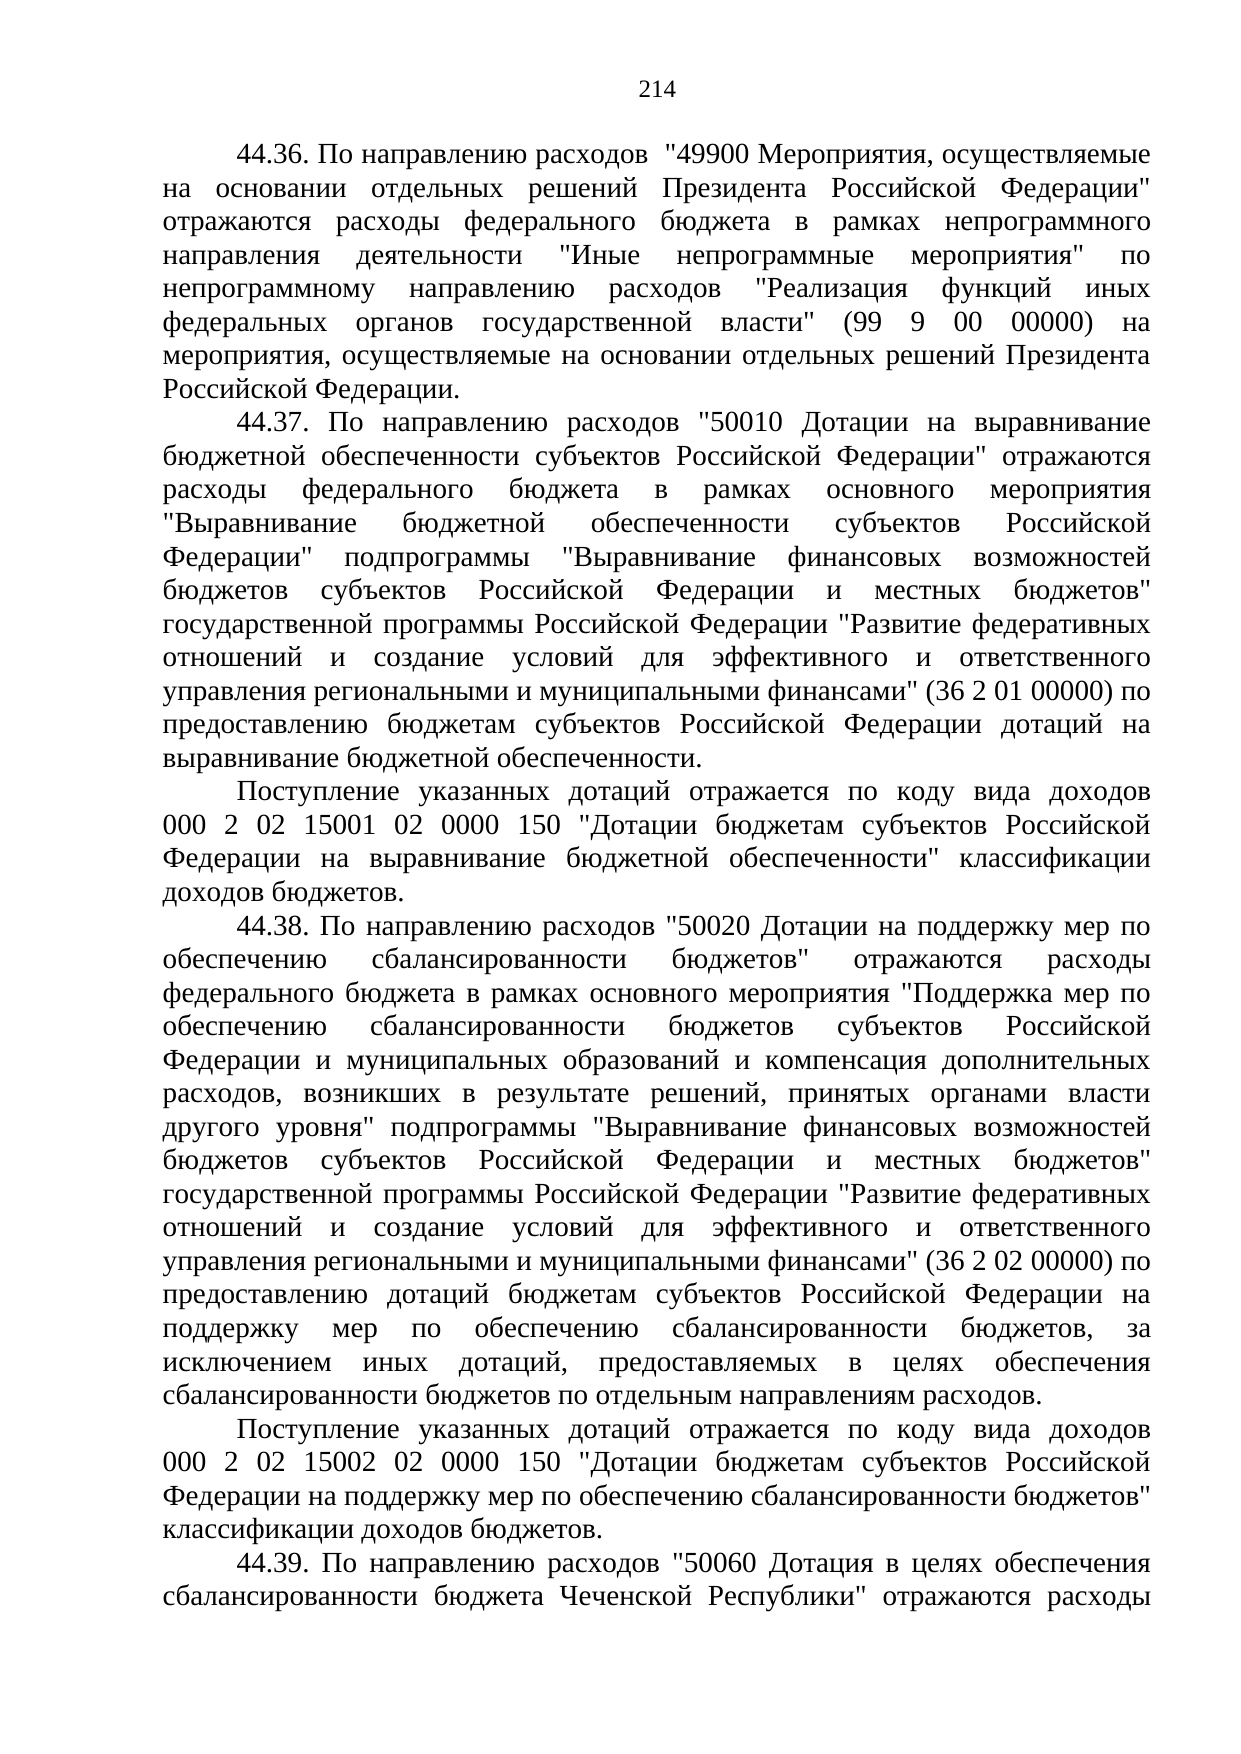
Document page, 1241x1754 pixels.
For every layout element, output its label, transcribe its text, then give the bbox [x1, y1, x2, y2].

text Поступление указанных дотаций отражается по коду вида доходов 000 2 02 15001 02 0000 150 "Дотации бюджетам субъектов Российской Федерации на выравнивание бюджетной обеспеченности" классификации доходов бюджетов. [162, 773, 1152, 908]
text 44.36. По направлению расходов "49900 Мероприятия, осуществляемые на основании отдельных решений Президента Российской Федерации" отражаются расходы федерального бюджета в рамках непрограммного направления деятельности "Иные непрограммные мероприятия" по непрограммному направлению расходов "Реализация функций иных федеральных органов государственной власти" (99 9 00 00000) на мероприятия, осуществляемые на основании отдельных решений Президента Российской Федерации. [162, 136, 1152, 404]
text 44.38. По направлению расходов "50020 Дотации на поддержку мер по обеспечению сбалансированности бюджетов" отражаются расходы федерального бюджета в рамках основного мероприятия "Поддержка мер по обеспечению сбалансированности бюджетов субъектов Российской Федерации и муниципальных образований и компенсация дополнительных расходов, возникших в результате решений, принятых органами власти другого уровня" подпрограммы "Выравнивание финансовых возможностей бюджетов субъектов Российской Федерации и местных бюджетов" государственной программы Российской Федерации "Развитие федеративных отношений и создание условий для эффективного и ответственного управления региональными и муниципальными финансами" (36 2 02 00000) по предоставлению дотаций бюджетам субъектов Российской Федерации на поддержку мер по обеспечению сбалансированности бюджетов, за исключением иных дотаций, предоставляемых в целях обеспечения сбалансированности бюджетов по отдельным направлениям расходов. [162, 908, 1152, 1411]
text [162, 1545, 1152, 1612]
text Поступление указанных дотаций отражается по коду вида доходов 000 2 02 15002 02 0000 150 "Дотации бюджетам субъектов Российской Федерации на поддержку мер по обеспечению сбалансированности бюджетов" классификации доходов бюджетов. [162, 1411, 1152, 1545]
text 44.37. По направлению расходов "50010 Дотации на выравнивание бюджетной обеспеченности субъектов Российской Федерации" отражаются расходы федерального бюджета в рамках основного мероприятия "Выравнивание бюджетной обеспеченности субъектов Российской Федерации" подпрограммы "Выравнивание финансовых возможностей бюджетов субъектов Российской Федерации и местных бюджетов" государственной программы Российской Федерации "Развитие федеративных отношений и создание условий для эффективного и ответственного управления региональными и муниципальными финансами" (36 2 01 00000) по предоставлению бюджетам субъектов Российской Федерации дотаций на выравнивание бюджетной обеспеченности. [162, 404, 1152, 773]
